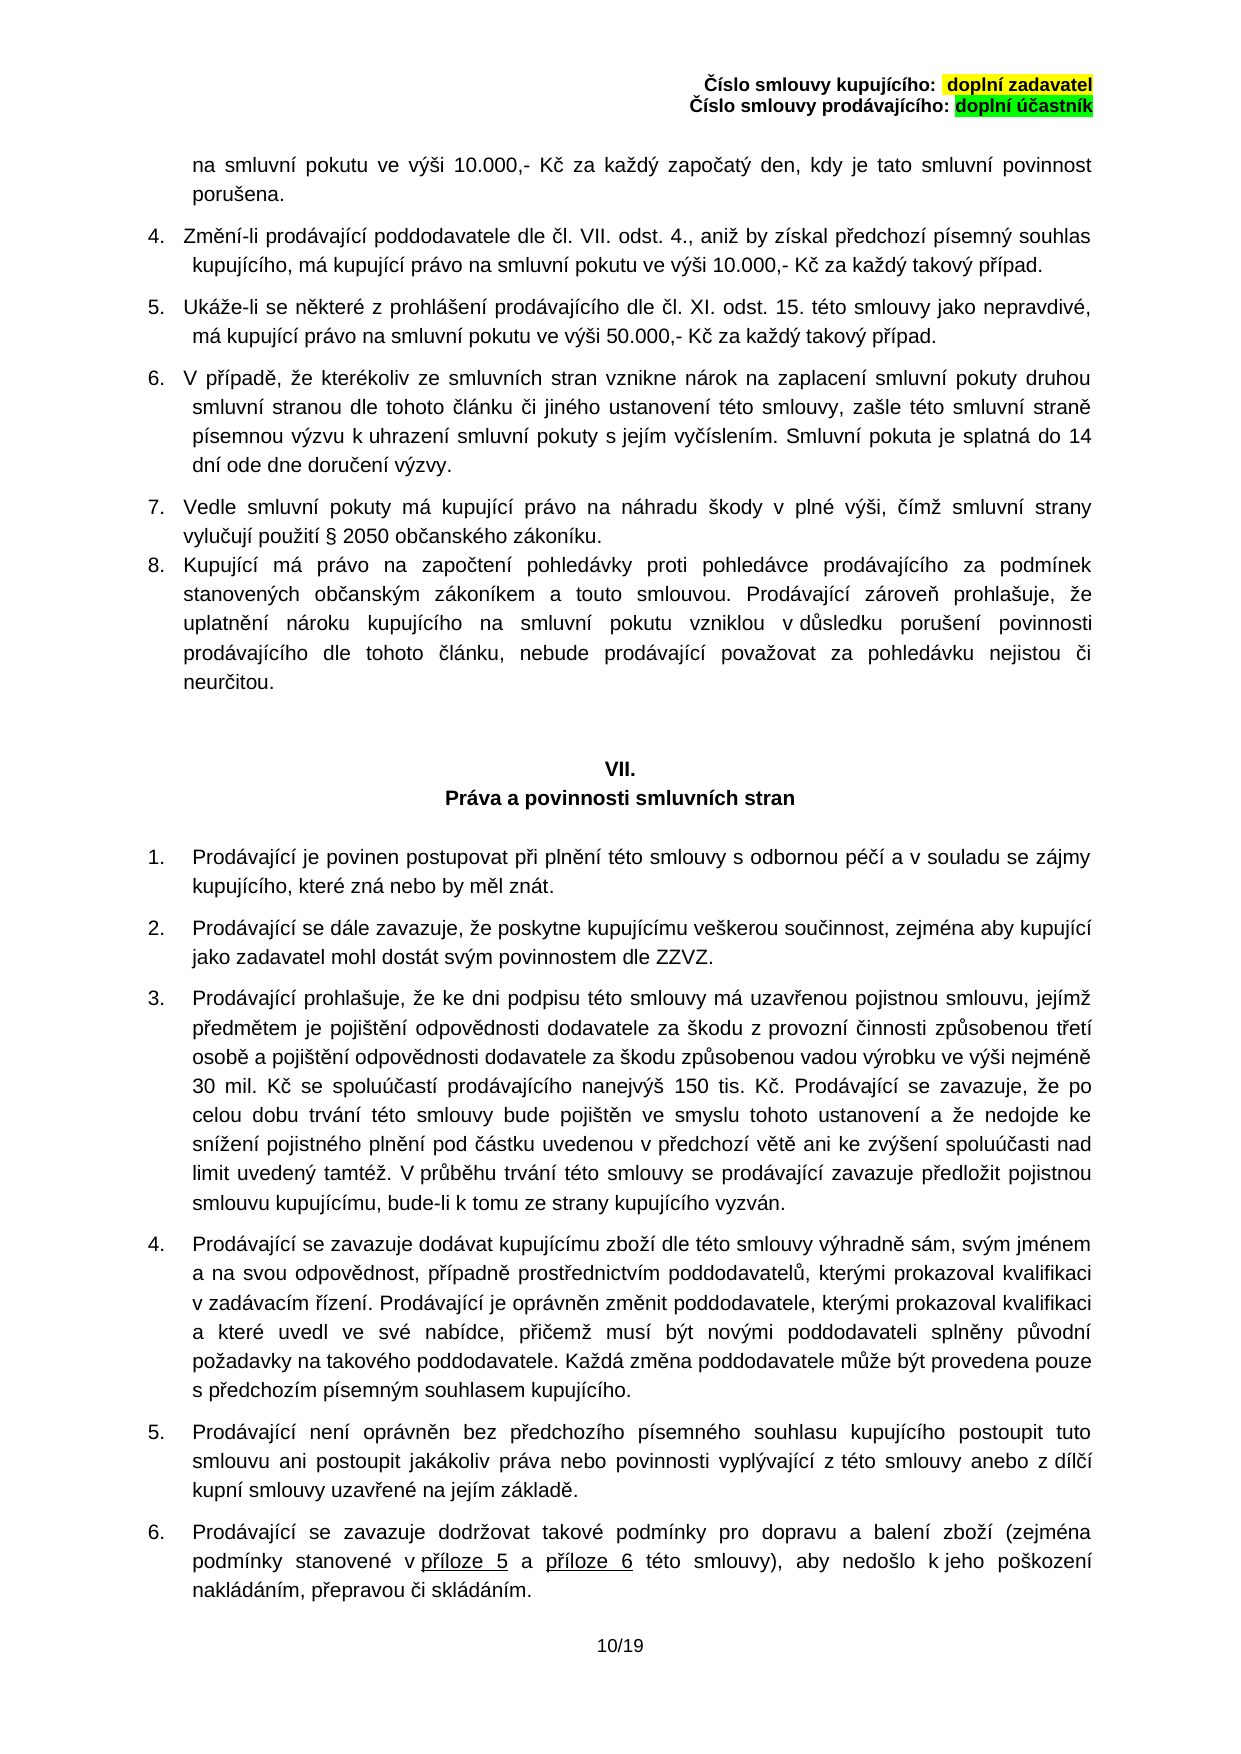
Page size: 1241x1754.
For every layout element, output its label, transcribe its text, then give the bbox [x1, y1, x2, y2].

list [148, 148, 1093, 206]
text Práva a povinnosti smluvních stran [148, 781, 1093, 810]
list Prodávající se zavazuje dodržovat takové podmínky pro dopravu a balení zboží (zejména podmínky stanovené v příloze 5 a příloze 6 této smlouvy), aby nedošlo k jeho poškození nakládáním, přepravou či skládáním. [148, 1514, 1093, 1602]
text VII. [148, 752, 1093, 781]
list Kupující má právo na započtení pohledávky proti pohledávce prodávajícího za podmínek stanovených občanským zákoníkem a touto smlouvou. Prodávající zároveň prohlašuje, že uplatnění nároku kupujícího na smluvní pokutu vzniklou v důsledku porušení povinnosti prodávajícího dle tohoto článku, nebude prodávající považovat za pohledávku nejistou či neurčitou. [148, 548, 1093, 693]
list Prodávající se dále zavazuje, že poskytne kupujícímu veškerou součinnost, zejména aby kupující jako zadavatel mohl dostát svým povinnostem dle ZZVZ. [148, 910, 1093, 968]
list Prodávající je povinen postupovat při plnění této smlouvy s odbornou péčí a v souladu se zájmy kupujícího, které zná nebo by měl znát. [148, 839, 1093, 898]
list Prodávající prohlašuje, že ke dni podpisu této smlouvy má uzavřenou pojistnou smlouvu, jejímž předmětem je pojištění odpovědnosti dodavatele za škodu z provozní činnosti způsobenou třetí osobě a pojištění odpovědnosti dodavatele za škodu způsobenou vadou výrobku ve výši nejméně 30 mil. Kč se spoluúčastí prodávajícího nanejvýš 150 tis. Kč. Prodávající se zavazuje, že po celou dobu trvání této smlouvy bude pojištěn ve smyslu tohoto ustanovení a že nedojde ke snížení pojistného plnění pod částku uvedenou v předchozí větě ani ke zvýšení spoluúčasti nad limit uvedený tamtéž. V průběhu trvání této smlouvy se prodávající zavazuje předložit pojistnou smlouvu kupujícímu, bude-li k tomu ze strany kupujícího vyzván. [148, 981, 1093, 1214]
list Prodávající není oprávněn bez předchozího písemného souhlasu kupujícího postoupit tuto smlouvu ani postoupit jakákoliv práva nebo povinnosti vyplývající z této smlouvy anebo z dílčí kupní smlouvy uzavřené na jejím základě. [148, 1414, 1093, 1502]
list V případě, že kterékoliv ze smluvních stran vznikne nárok na zaplacení smluvní pokuty druhou smluvní stranou dle tohoto článku či jiného ustanovení této smlouvy, zašle této smluvní straně písemnou výzvu k uhrazení smluvní pokuty s jejím vyčíslením. Smluvní pokuta je splatná do 14 dní ode dne doručení výzvy. [148, 360, 1093, 477]
list Ukáže-li se některé z prohlášení prodávajícího dle čl. XI. odst. 15. této smlouvy jako nepravdivé, má kupující právo na smluvní pokutu ve výši 50.000,- Kč za každý takový případ. [148, 289, 1093, 348]
list Změní-li prodávající poddodavatele dle čl. VII. odst. 4., aniž by získal předchozí písemný souhlas kupujícího, má kupující právo na smluvní pokutu ve výši 10.000,- Kč za každý takový případ. [148, 218, 1093, 277]
list Prodávající se zavazuje dodávat kupujícímu zboží dle této smlouvy výhradně sám, svým jménem a na svou odpovědnost, případně prostřednictvím poddodavatelů, kterými prokazoval kvalifikaci v zadávacím řízení. Prodávající je oprávněn změnit poddodavatele, kterými prokazoval kvalifikaci a které uvedl ve své nabídce, přičemž musí být novými poddodavateli splněny původní požadavky na takového poddodavatele. Každá změna poddodavatele může být provedena pouze s předchozím písemným souhlasem kupujícího. [148, 1227, 1093, 1402]
list Vedle smluvní pokuty má kupující právo na náhradu škody v plné výši, čímž smluvní strany vylučují použití § 2050 občanského zákoníku. [148, 489, 1093, 548]
